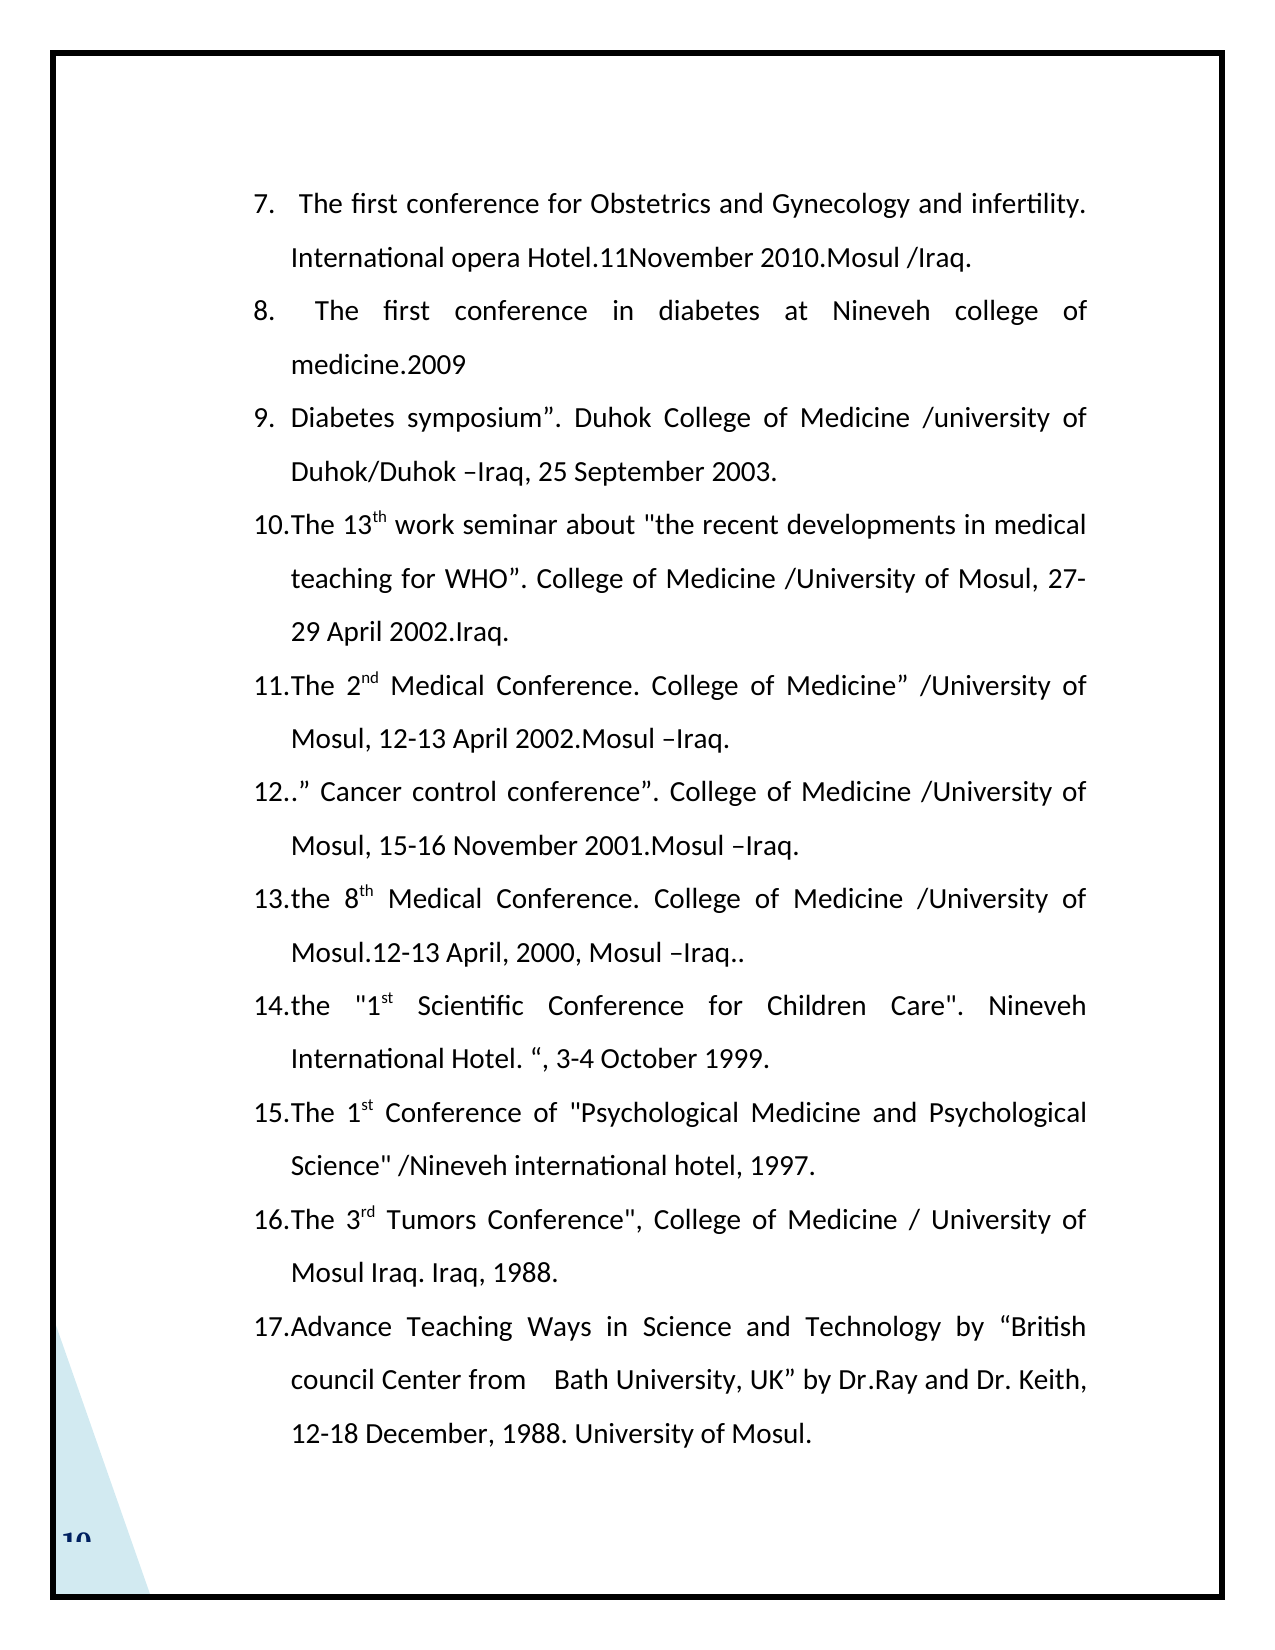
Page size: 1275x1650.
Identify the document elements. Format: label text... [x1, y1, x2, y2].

list Advance Teaching Ways in Science and Technology by “British council Center from Bath University, UK” by Dr.Ray and Dr. Keith, 12-18 December, 1988. University of Mosul. [253, 1308, 1087, 1450]
list the 8th Medical Conference. College of Medicine /University of Mosul.12-13 April, 2000, Mosul –Iraq.. [253, 880, 1087, 969]
list Diabetes symposium”. Duhok College of Medicine /university of Duhok/Duhok –Iraq, 25 September 2003. [253, 399, 1087, 488]
list The 13th work seminar about "the recent developments in medical teaching for WHO”. College of Medicine /University of Mosul, 27-29 April 2002.Iraq. [253, 506, 1087, 649]
list The 2nd Medical Conference. College of Medicine” /University of Mosul, 12-13 April 2002.Mosul –Iraq. [253, 667, 1087, 756]
list The 1st Conference of "Psychological Medicine and Psychological Science" /Nineveh international hotel, 1997. [253, 1094, 1087, 1183]
list The 3rd Tumors Conference", College of Medicine / University of Mosul Iraq. Iraq, 1988. [253, 1201, 1087, 1290]
list the "1st Scientific Conference for Children Care". Nineveh International Hotel. “, 3-4 October 1999. [253, 987, 1087, 1076]
list The first conference in diabetes at Nineveh college of medicine.2009 [253, 292, 1087, 382]
list .” Cancer control conference”. College of Medicine /University of Mosul, 15-16 November 2001.Mosul –Iraq. [253, 773, 1087, 862]
list The first conference for Obstetrics and Gynecology and infertility. International opera Hotel.11November 2010.Mosul /Iraq. [253, 186, 1087, 275]
